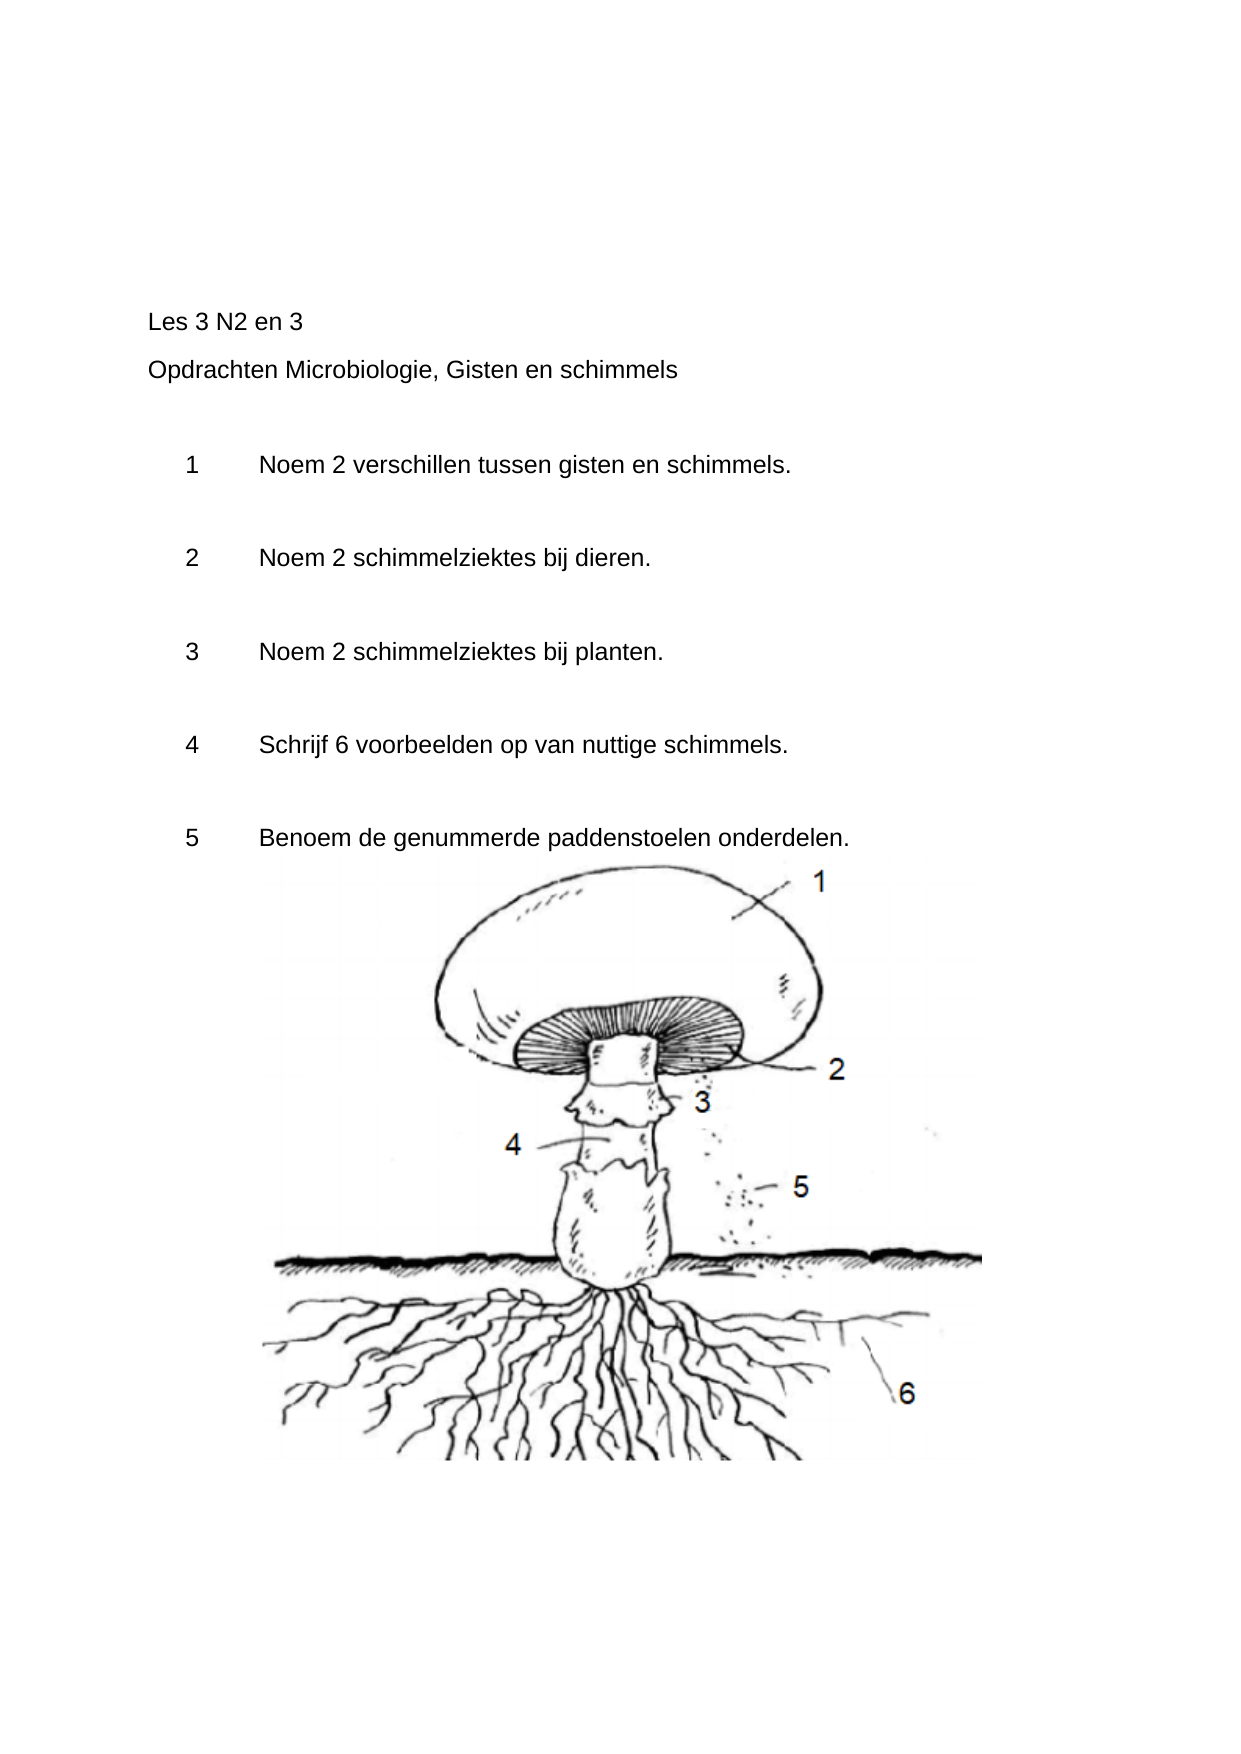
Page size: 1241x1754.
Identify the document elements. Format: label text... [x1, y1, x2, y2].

picture [258, 853, 982, 1467]
list Noem 2 verschillen tussen gisten en schimmels. [185, 450, 1093, 479]
list Noem 2 schimmelziektes bij dieren. [185, 543, 1093, 572]
list Benoem de genummerde paddenstoelen onderdelen. [185, 823, 1093, 851]
list Schrijf 6 voorbeelden op van nuttige schimmels. [185, 729, 1093, 758]
text Les 3 N2 en 3 [148, 307, 1093, 336]
text Opdrachten Microbiologie, Gisten en schimmels [148, 355, 1093, 383]
list Noem 2 schimmelziektes bij planten. [185, 636, 1093, 665]
